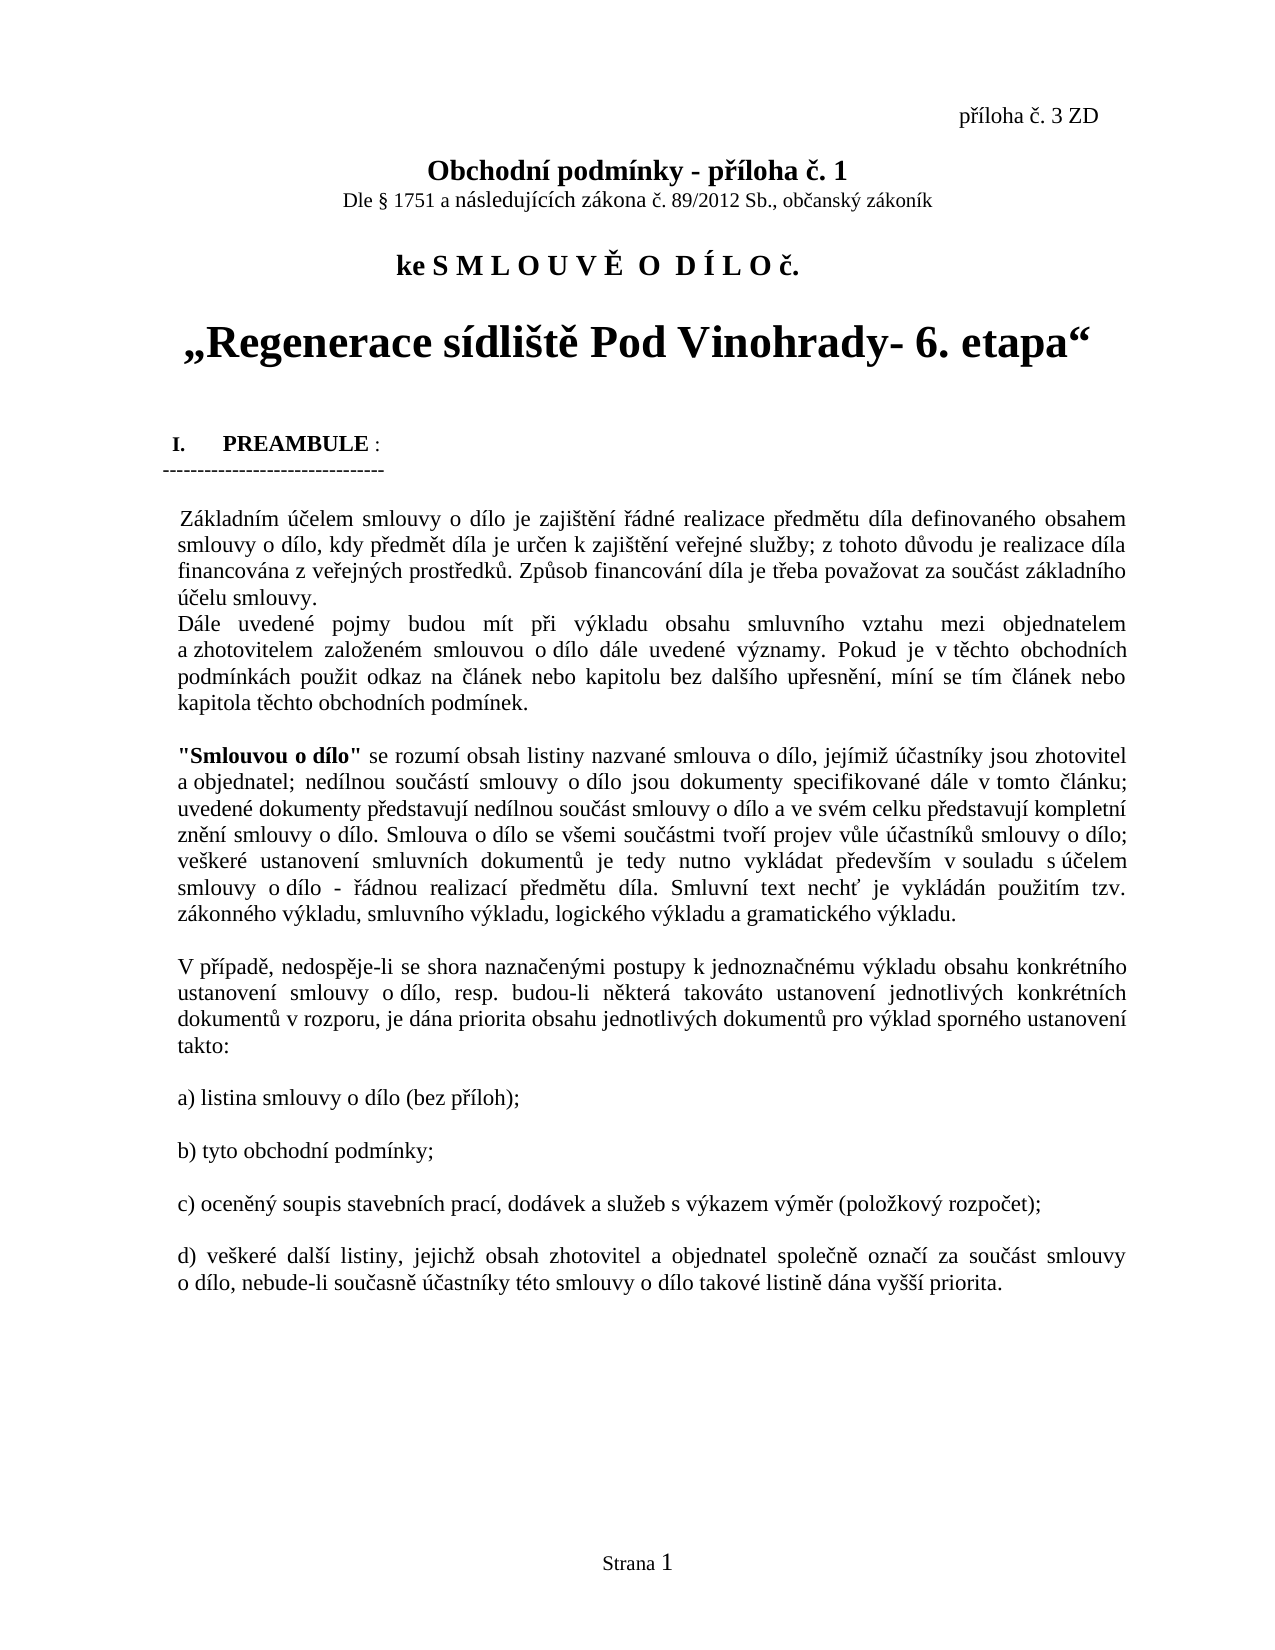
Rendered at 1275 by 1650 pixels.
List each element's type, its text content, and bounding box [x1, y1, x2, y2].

list Dále uvedené pojmy budou mít při výkladu obsahu smluvního vztahu mezi objednatelem a zhotovitelem založeném smlouvou o dílo dále uvedené významy. Pokud je v těchto obchodních podmínkách použit odkaz na článek nebo kapitolu bez dalšího upřesnění, míní se tím článek nebo kapitola těchto obchodních podmínek. [177, 610, 1127, 716]
list PREAMBULE : [185, 430, 1127, 457]
list c) oceněný soupis stavebních prací, dodávek a služeb s výkazem výměr (položkový rozpočet); [177, 1190, 1127, 1216]
list d) veškeré další listiny, jejichž obsah zhotovitel a objednatel společně označí za součást smlouvy o dílo, nebude-li současně účastníky této smlouvy o dílo takové listině dána vyšší priorita. [177, 1243, 1127, 1295]
text Dle § 1751 a následujících zákona č. 89/2012 Sb., občanský zákoník [148, 186, 1127, 213]
list b) tyto obchodní podmínky; [177, 1137, 1127, 1163]
text Základním účelem smlouvy o dílo je zajištění řádné realizace předmětu díla definovaného obsahem smlouvy o dílo, kdy předmět díla je určen k zajištění veřejné služby; z tohoto důvodu je realizace díla financována z veřejných prostředků. Způsob financování díla je třeba považovat za součást základního účelu smlouvy. [162, 505, 1127, 610]
text Obchodní podmínky - příloha č. 1 [148, 153, 1127, 186]
list "Smlouvou o dílo" se rozumí obsah listiny nazvané smlouva o dílo, jejímiž účastníky jsou zhotovitel a objednatel; nedílnou součástí smlouvy o dílo jsou dokumenty specifikované dále v tomto článku; uvedené dokumenty představují nedílnou součást smlouvy o dílo a ve svém celku představují kompletní znění smlouvy o dílo. Smlouva o dílo se všemi součástmi tvoří projev vůle účastníků smlouvy o dílo; veškeré ustanovení smluvních dokumentů je tedy nutno vykládat především v souladu s účelem smlouvy o dílo - řádnou realizací předmětu díla. Smluvní text nechť je vykládán použitím tzv. zákonného výkladu, smluvního výkladu, logického výkladu a gramatického výkladu. [177, 742, 1127, 926]
text „Regenerace sídliště Pod Vinohrady- 6. etapa“ [148, 315, 1127, 368]
text ke S M L O U V Ě O D Í L O č. [148, 246, 1127, 282]
list V případě, nedospěje-li se shora naznačenými postupy k jednoznačnému výkladu obsahu konkrétního ustanovení smlouvy o dílo, resp. budou-li některá takováto ustanovení jednotlivých konkrétních dokumentů v rozporu, je dána priorita obsahu jednotlivých dokumentů pro výklad sporného ustanovení takto: [177, 953, 1127, 1058]
text -------------------------------- [162, 457, 1127, 481]
list a) listina smlouvy o dílo (bez příloh); [177, 1084, 1127, 1111]
